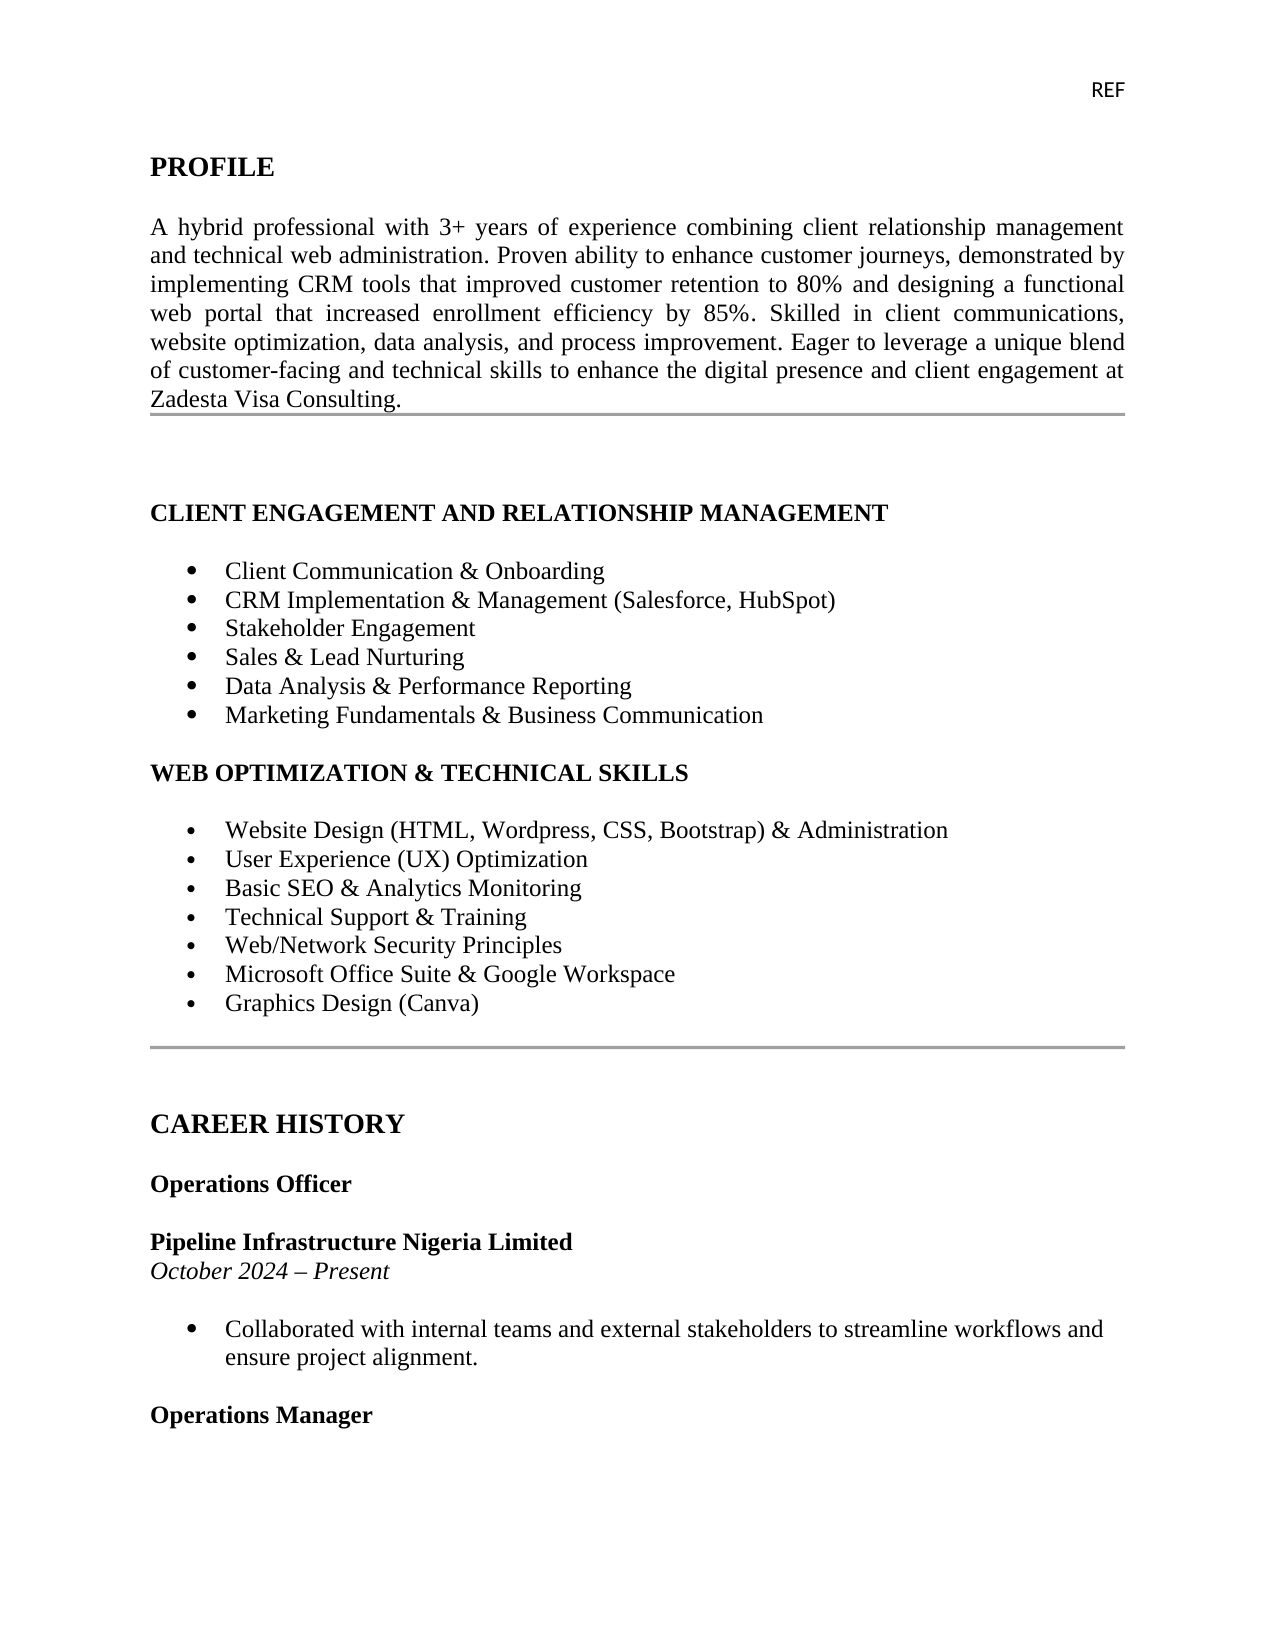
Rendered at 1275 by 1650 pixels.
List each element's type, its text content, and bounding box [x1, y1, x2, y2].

list CRM Implementation & Management (Salesforce, HubSpot) [187, 585, 1125, 613]
list Basic SEO & Analytics Monitoring [187, 873, 1125, 902]
list Technical Support & Training [187, 902, 1125, 931]
text Operations Manager [150, 1400, 1125, 1429]
list Collaborated with internal teams and external stakeholders to streamline workflows and ensure project alignment. [187, 1314, 1125, 1371]
text A hybrid professional with 3+ years of experience combining client relationship management and technical web administration. Proven ability to enhance customer journeys, demonstrated by implementing CRM tools that improved customer retention to 80% and designing a functional web portal that increased enrollment efficiency by 85%. Skilled in client communications, website optimization, data analysis, and process improvement. Eager to leverage a unique blend of customer-facing and technical skills to enhance the digital presence and client engagement at Zadesta Visa Consulting. [150, 212, 1125, 412]
text CAREER HISTORY [150, 1107, 1125, 1140]
list Data Analysis & Performance Reporting [187, 671, 1125, 700]
list Sales & Lead Nurturing [187, 642, 1125, 671]
list Microsoft Office Suite & Google Workspace [187, 959, 1125, 988]
text Operations Officer [150, 1169, 1125, 1198]
list Stakeholder Engagement [187, 613, 1125, 642]
text CLIENT ENGAGEMENT AND RELATIONSHIP MANAGEMENT [150, 498, 1125, 527]
text PROFILE [150, 150, 1125, 182]
list Website Design (HTML, Wordpress, CSS, Bootstrap) & Administration [187, 816, 1125, 844]
list Web/Network Security Principles [187, 931, 1125, 959]
list User Experience (UX) Optimization [187, 844, 1125, 873]
list Client Communication & Onboarding [187, 556, 1125, 585]
list Graphics Design (Canva) [187, 988, 1125, 1017]
text WEB OPTIMIZATION & TECHNICAL SKILLS [150, 758, 1125, 786]
text Pipeline Infrastructure Nigeria Limited October 2024 – Present [150, 1227, 1125, 1284]
list Marketing Fundamentals & Business Communication [187, 700, 1125, 728]
